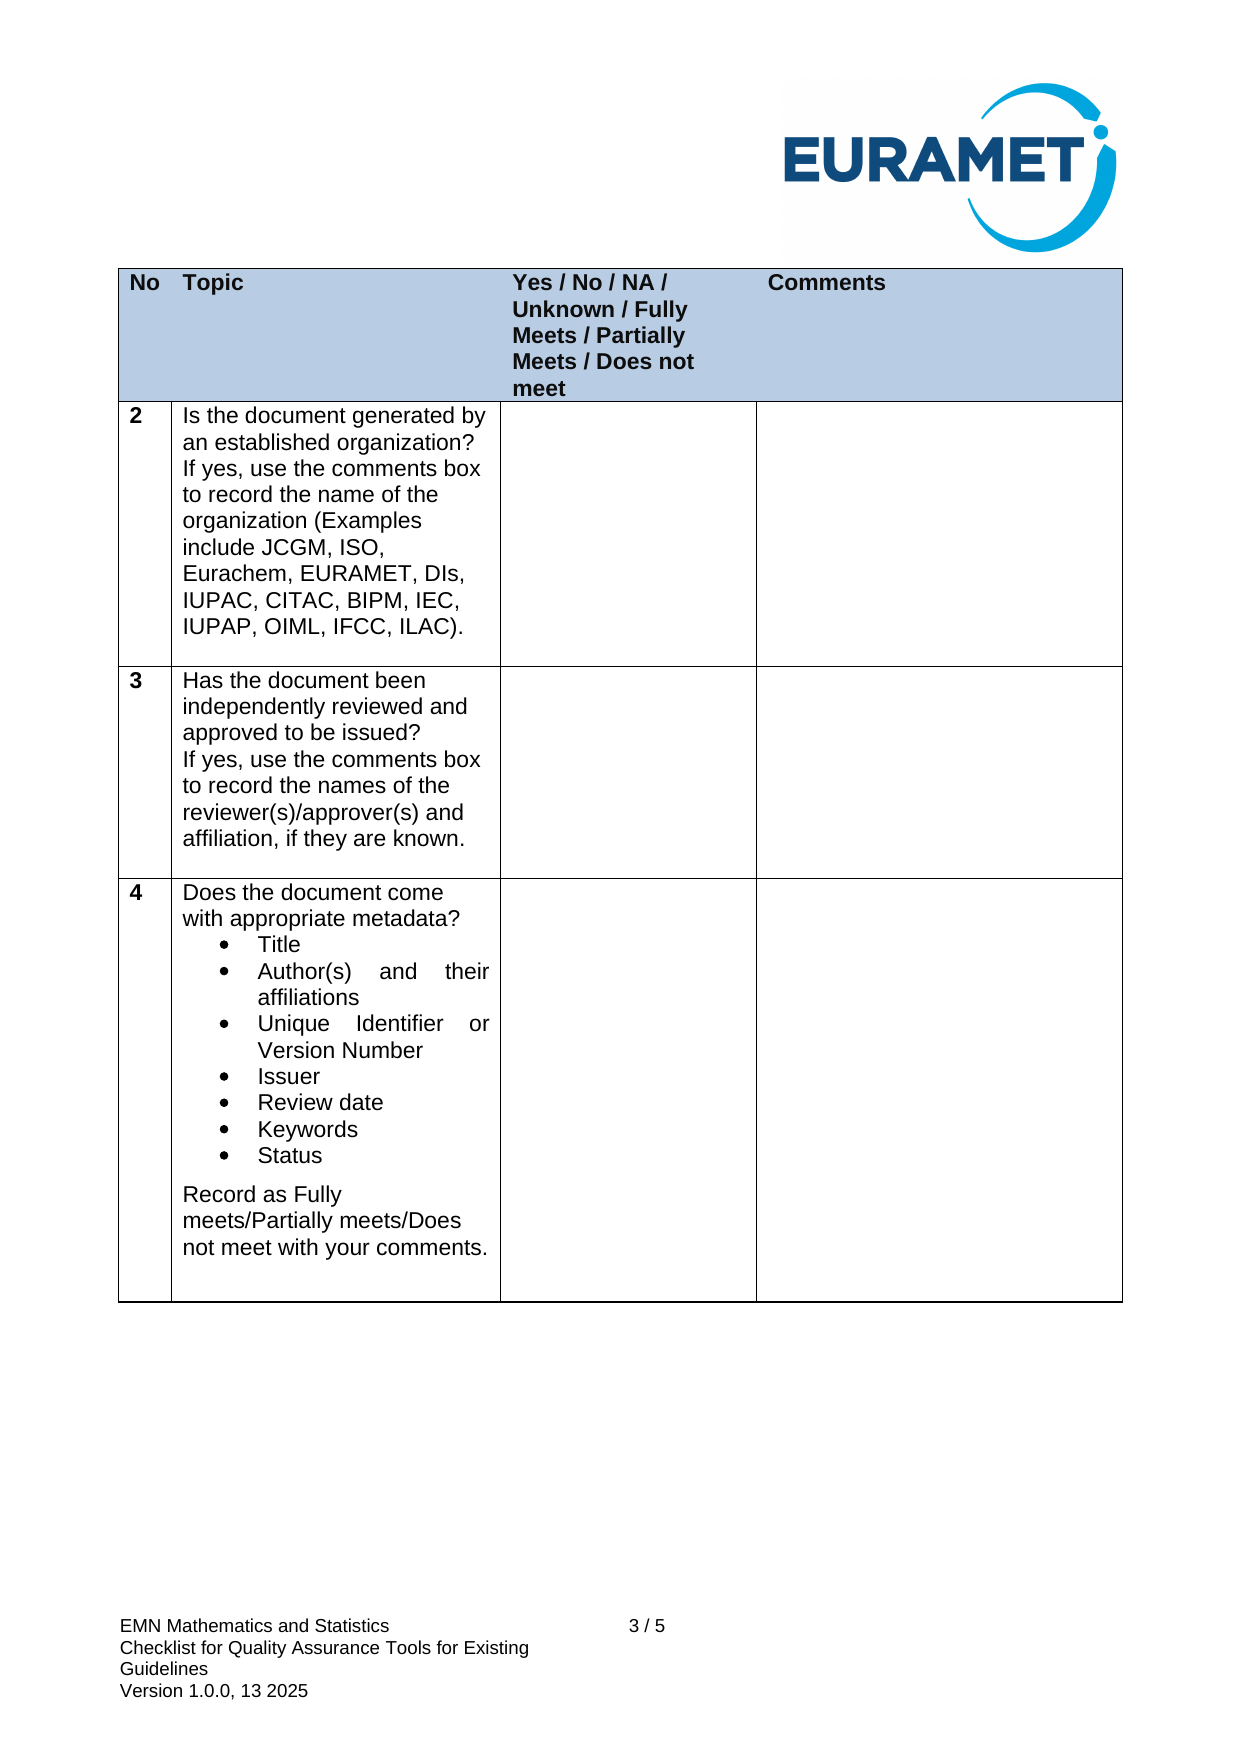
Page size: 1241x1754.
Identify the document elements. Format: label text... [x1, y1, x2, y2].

table_cell [757, 879, 1122, 1301]
table_header Topic [171, 269, 501, 401]
table_cell 3 [119, 667, 171, 877]
table_header No [119, 269, 171, 401]
table_cell 2 [119, 402, 171, 666]
table_header Yes / No / NA / Unknown / Fully Meets / Partially Meets / Does not meet [501, 269, 756, 401]
table_cell Has the document been independently reviewed and approved to be issued? If yes, use the comments box to record the names of the reviewer(s)/approver(s) and affiliation, if they are known. [172, 667, 500, 877]
table_cell 4 [119, 879, 171, 1301]
table_cell [501, 879, 756, 1301]
table_cell Is the document generated by an established organization? If yes, use the comments box to record the name of the organization (Examples include JCGM, ISO, Eurachem, EURAMET, DIs, IUPAC, CITAC, BIPM, IEC, IUPAP, OIML, IFCC, ILAC). [172, 402, 500, 666]
picture [779, 76, 1123, 268]
table_cell [501, 667, 756, 877]
table_cell [757, 667, 1122, 877]
table_cell Does the document come with appropriate metadata? Title Author(s) and their affiliations Unique Identifier or Version Number Issuer Review date Keywords Status Record as Fully meets/Partially meets/Does not meet with your comments. [172, 879, 500, 1301]
table_cell [757, 402, 1122, 666]
table_header Comments [756, 269, 1122, 401]
table_cell [501, 402, 756, 666]
